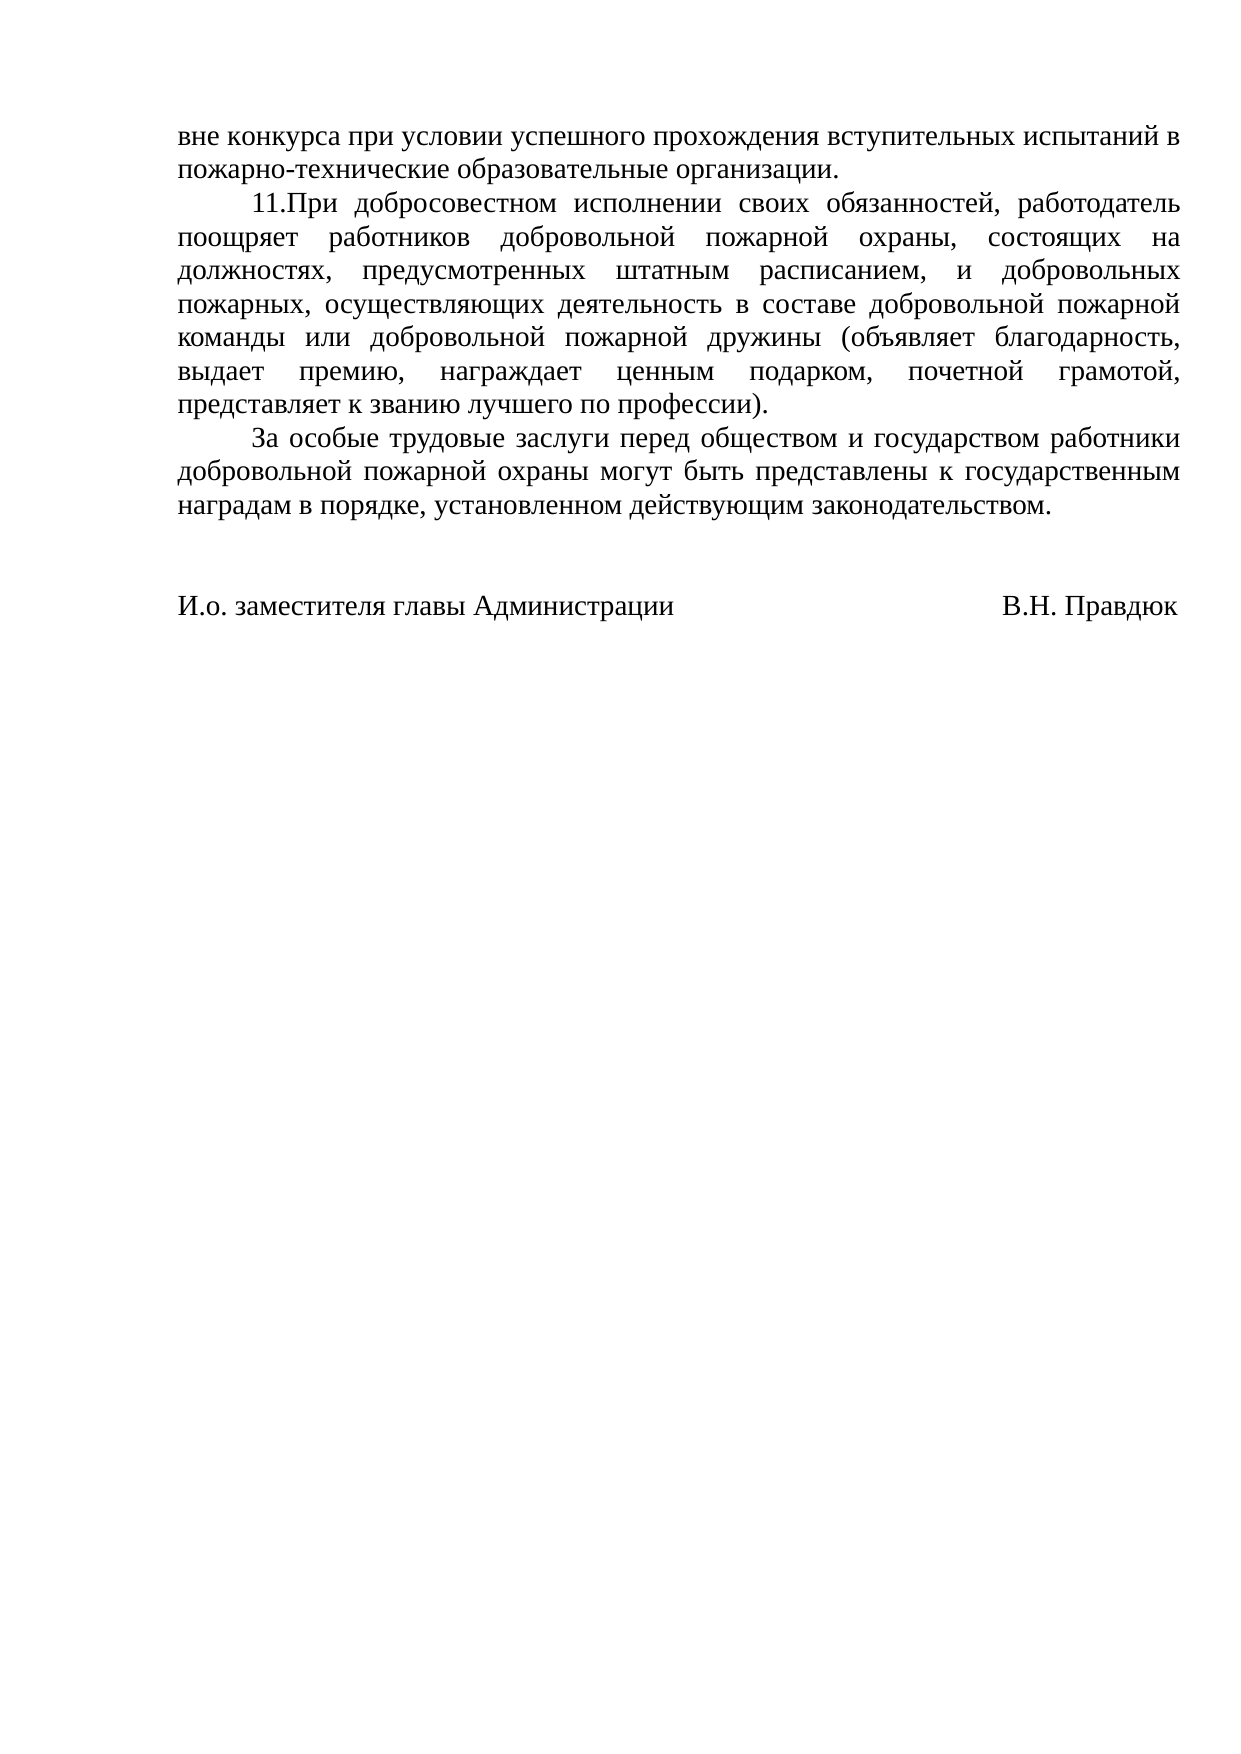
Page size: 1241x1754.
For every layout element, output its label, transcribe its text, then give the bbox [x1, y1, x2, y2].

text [177, 118, 1181, 185]
text 11.При добросовестном исполнении своих обязанностей, работодатель поощряет работников добровольной пожарной охраны, состоящих на должностях, предусмотренных штатным расписанием, и добровольных пожарных, осуществляющих деятельность в составе добровольной пожарной команды или добровольной пожарной дружины (объявляет благодарность, выдает премию, награждает ценным подарком, почетной грамотой, представляет к званию лучшего по профессии). [177, 185, 1181, 420]
text За особые трудовые заслуги перед обществом и государством работники добровольной пожарной охраны могут быть представлены к государственным наградам в порядке, установленном действующим законодательством. [177, 420, 1181, 521]
text И.о. заместителя главы Администрации В.Н. Правдюк [177, 588, 1181, 621]
